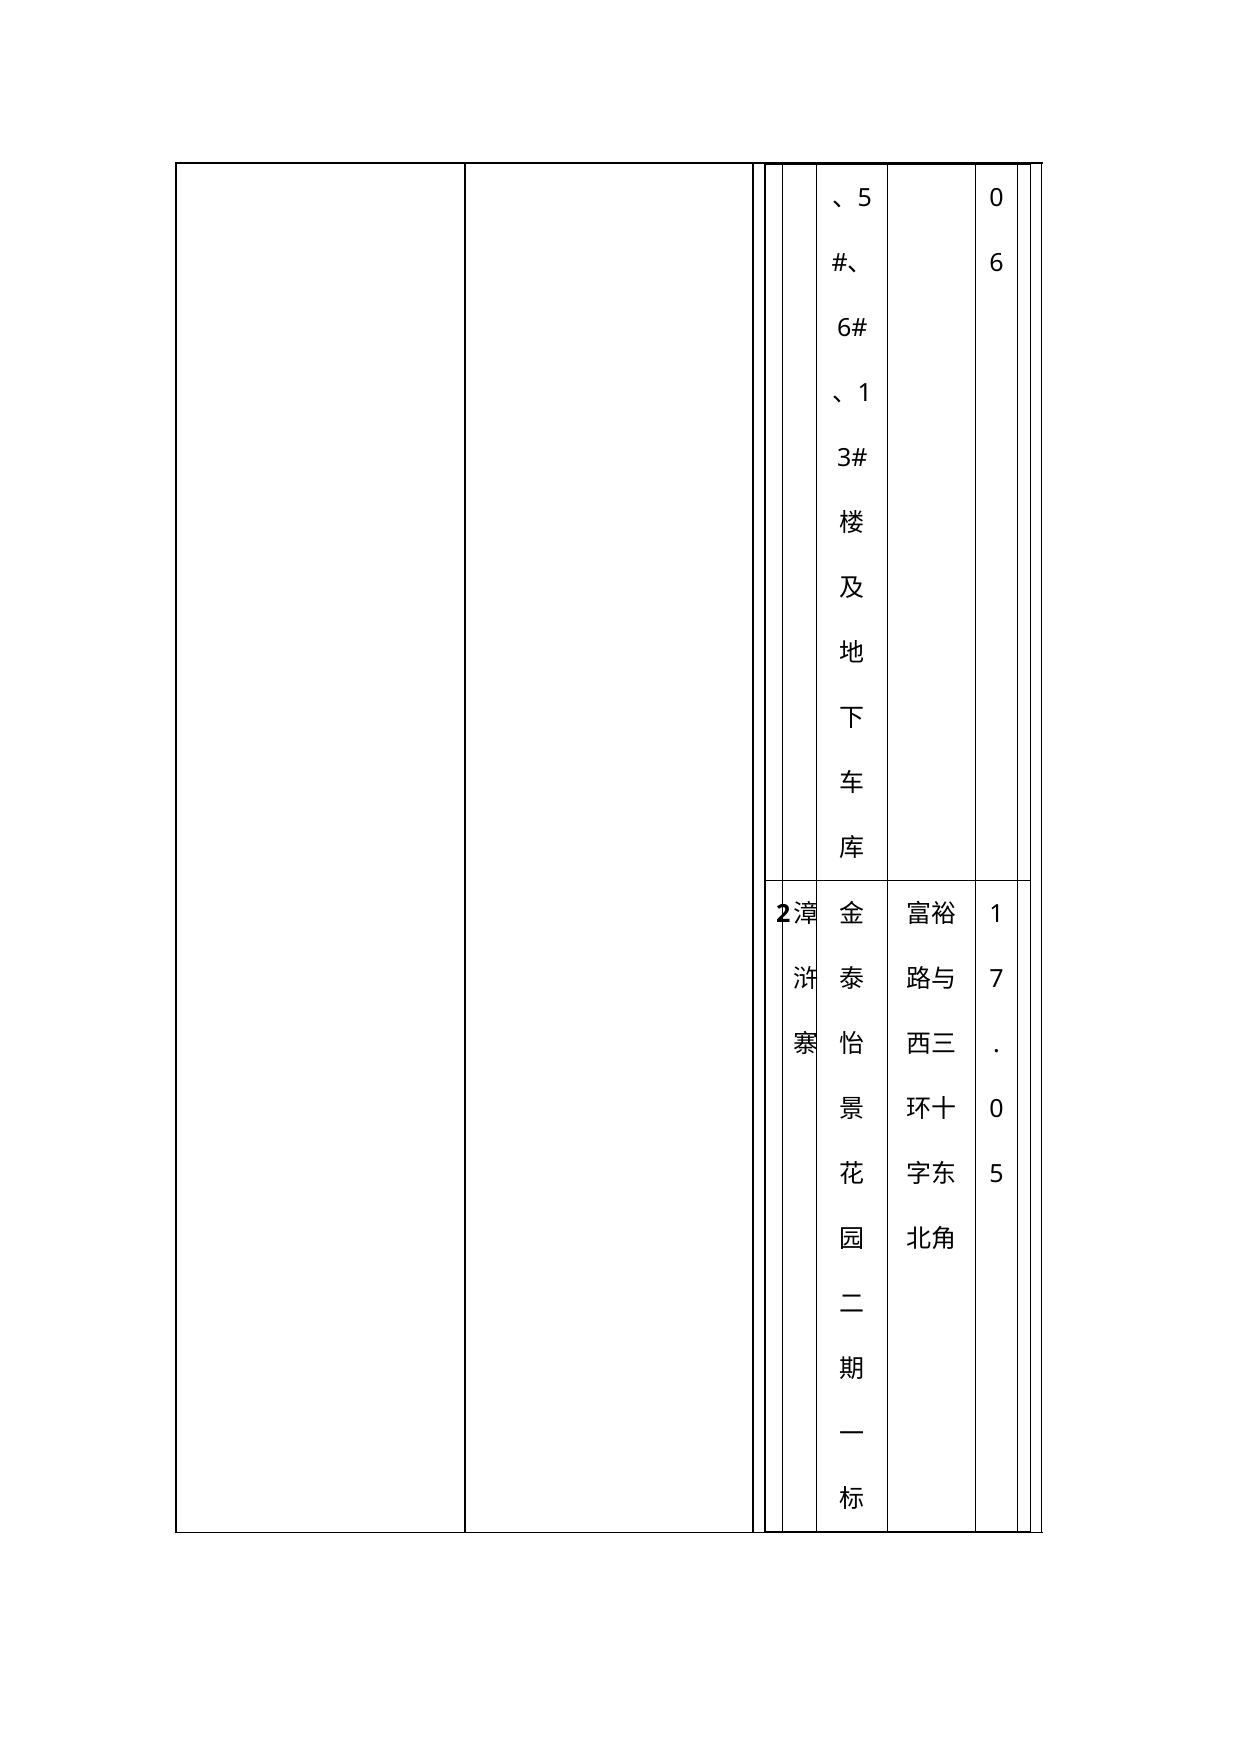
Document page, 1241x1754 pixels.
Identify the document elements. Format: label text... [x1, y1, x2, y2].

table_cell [888, 165, 975, 880]
table_cell 4 [177, 164, 464, 1532]
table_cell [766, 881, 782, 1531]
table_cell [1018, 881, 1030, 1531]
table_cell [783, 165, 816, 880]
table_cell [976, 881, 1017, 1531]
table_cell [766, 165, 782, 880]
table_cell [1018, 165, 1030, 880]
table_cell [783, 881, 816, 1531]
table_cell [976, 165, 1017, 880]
table_cell [466, 164, 752, 1532]
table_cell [888, 881, 975, 1531]
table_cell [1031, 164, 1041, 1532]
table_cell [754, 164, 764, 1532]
